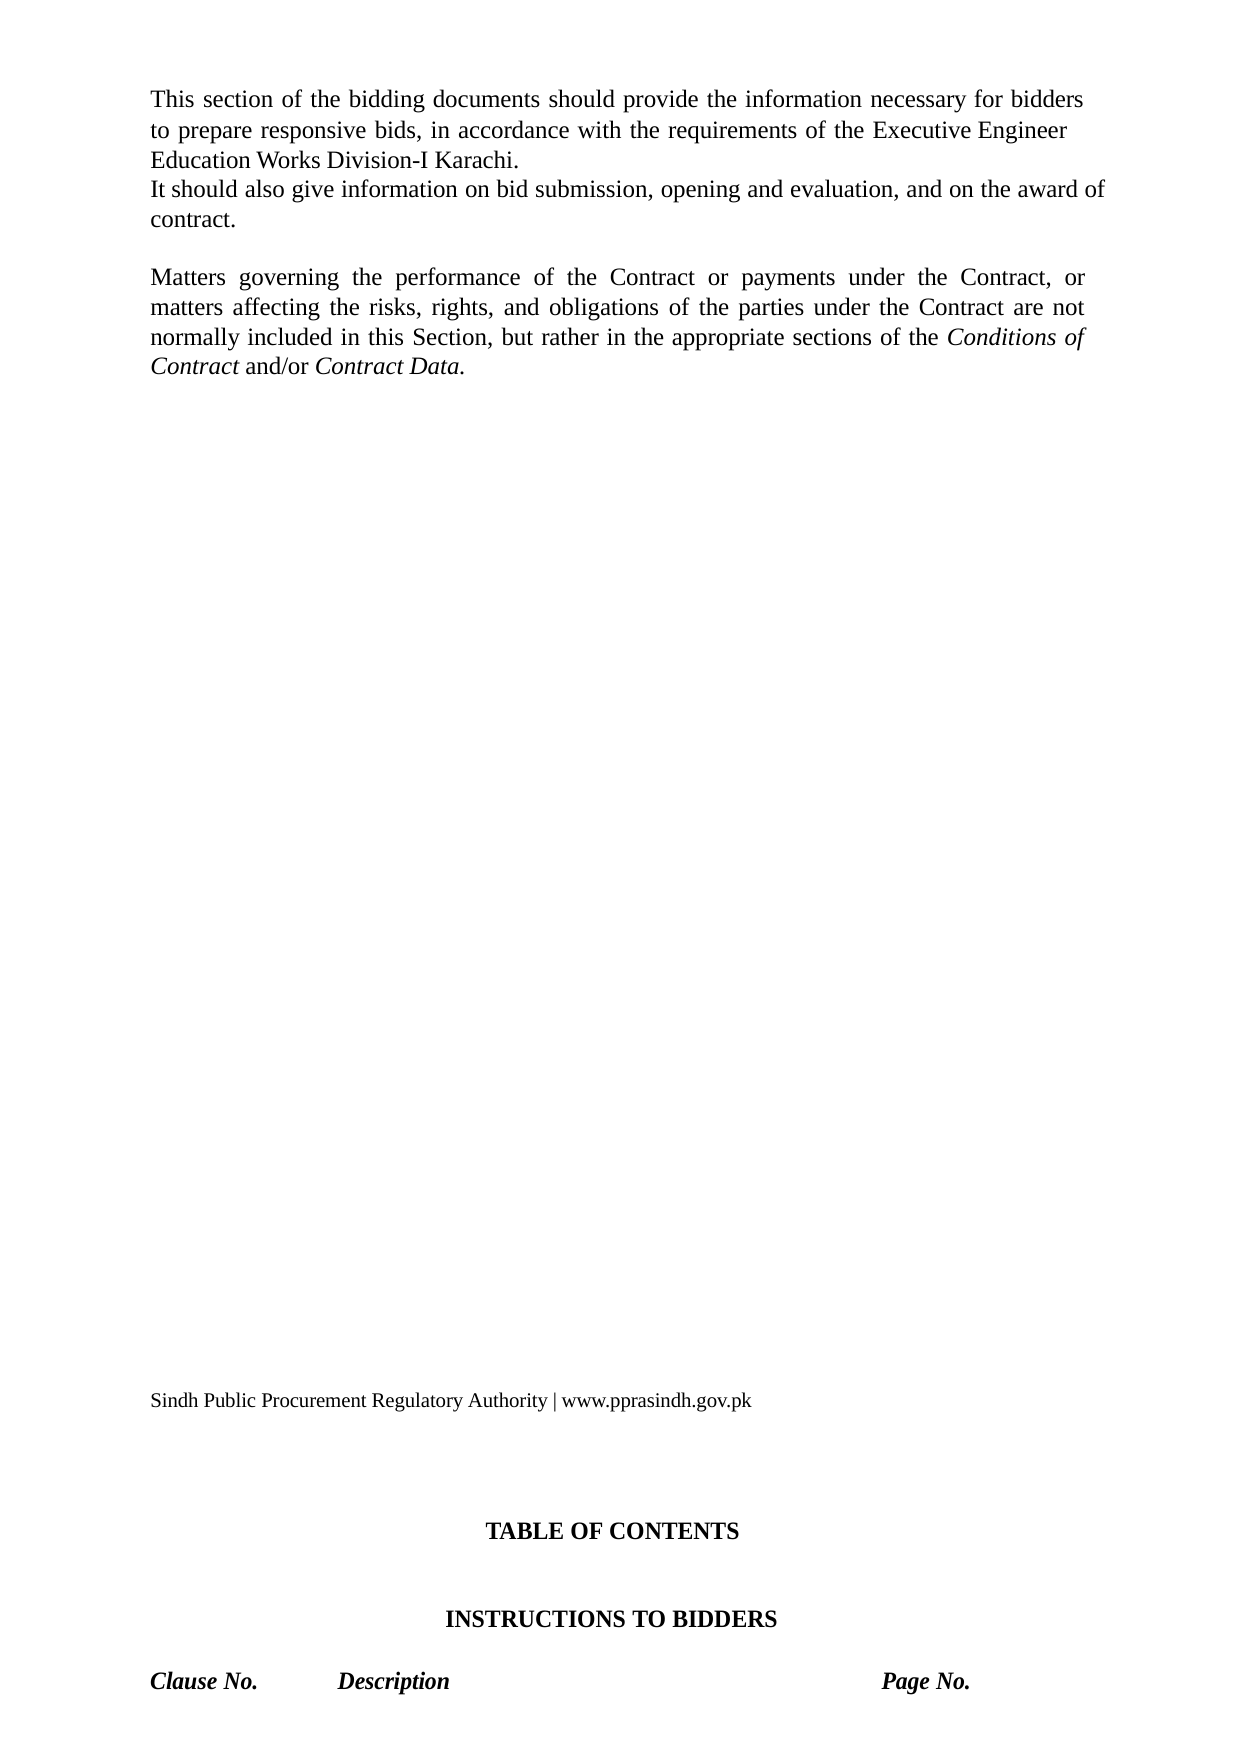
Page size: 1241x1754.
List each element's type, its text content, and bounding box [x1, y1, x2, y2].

text It should also give information on bid submission, opening and evaluation, and on the award of [150, 174, 1134, 204]
text Contract and/or Contract Data. [150, 351, 1134, 381]
text Matters governing the performance of the Contract or payments under the Contract, or [150, 258, 1134, 292]
text TABLE OF CONTENTS [150, 1514, 1134, 1546]
text INSTRUCTIONS TO BIDDERS [150, 1596, 1134, 1635]
text matters affecting the risks, rights, and obligations of the parties under the Contract are not [150, 292, 1134, 322]
text to prepare responsive bids, in accordance with the requirements of the Executive Engineer Education Works Division-I Karachi. [150, 115, 1134, 174]
text This section of the bidding documents should provide the information necessary for bidders [150, 77, 1134, 115]
text Sindh Public Procurement Regulatory Authority | www.pprasindh.gov.pk 4 [150, 1392, 1134, 1414]
text normally included in this Section, but rather in the appropriate sections of the Conditions of [150, 322, 1134, 351]
text Clause No. Description Page No. [150, 1660, 1134, 1697]
text contract. [150, 204, 1134, 233]
